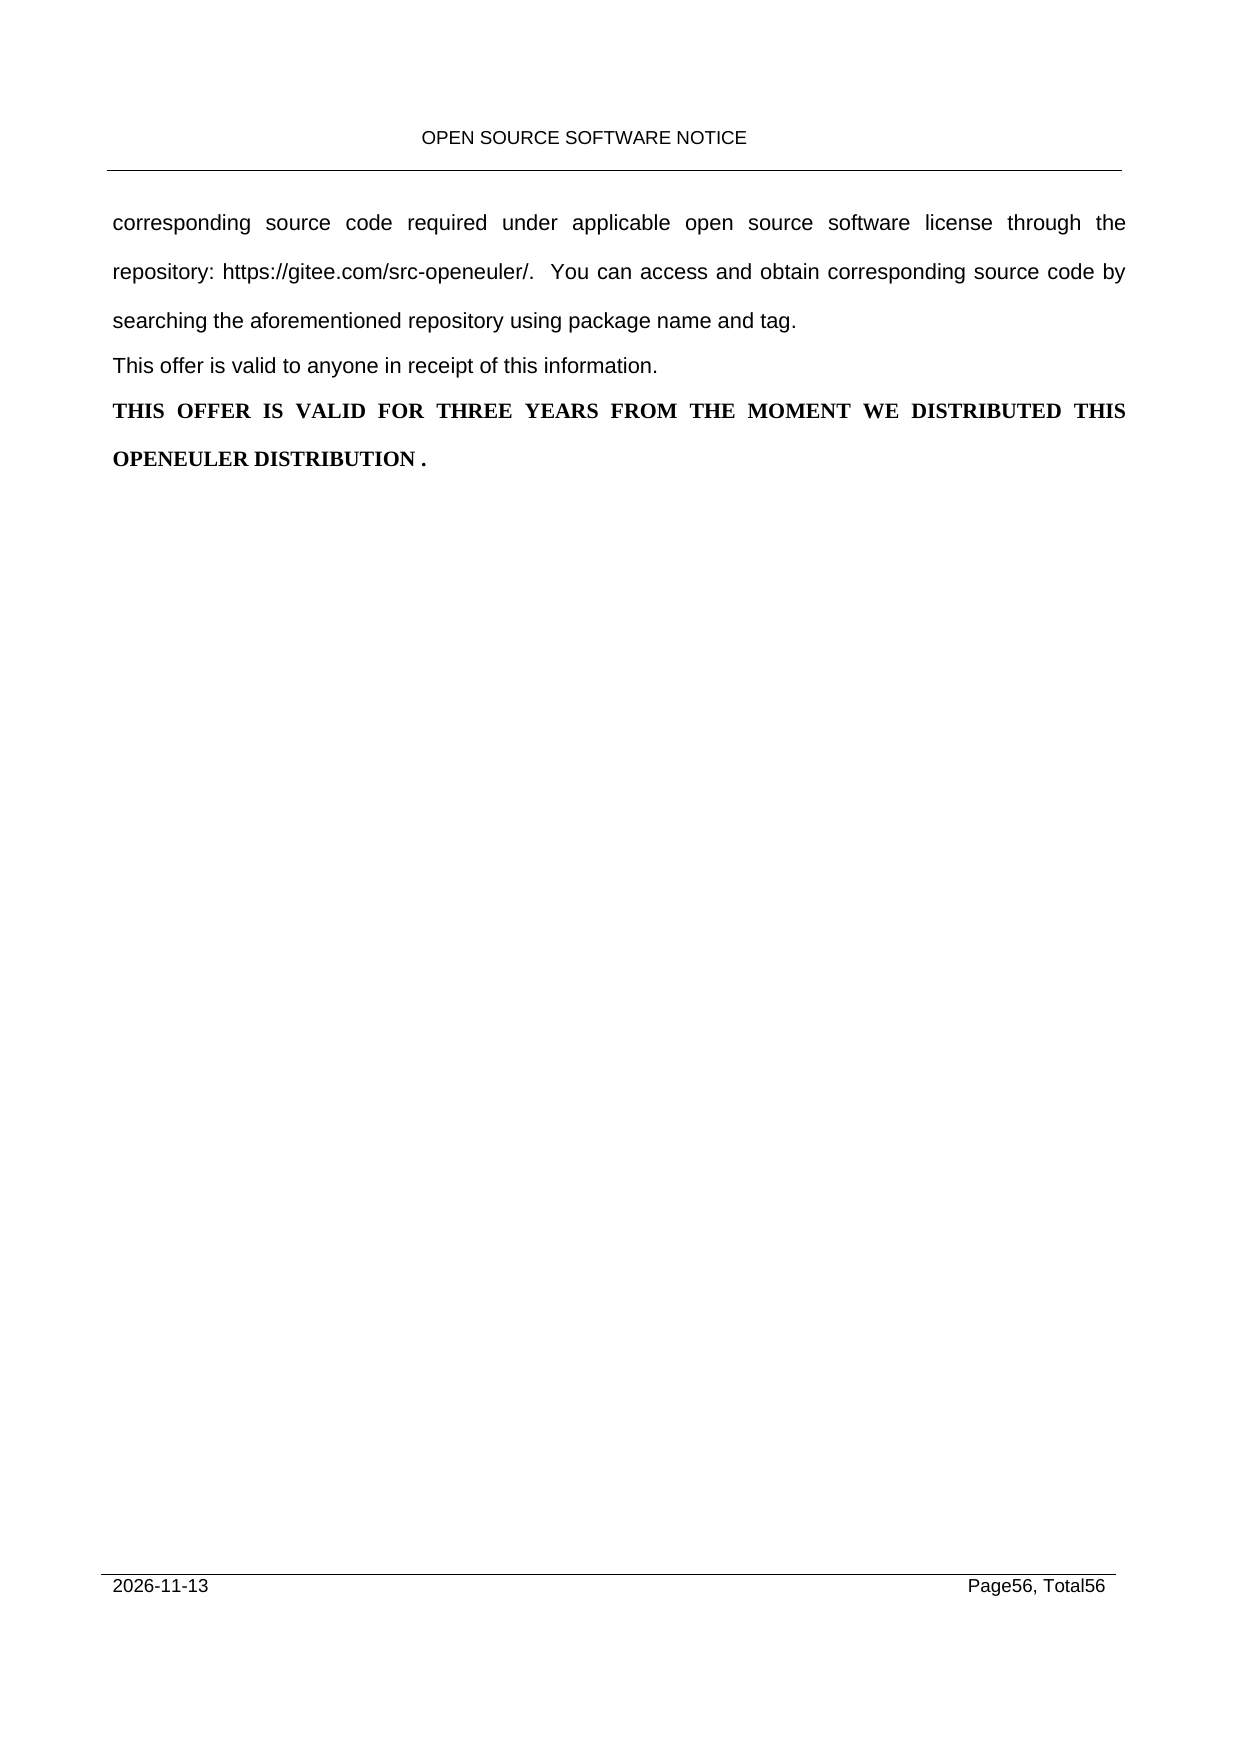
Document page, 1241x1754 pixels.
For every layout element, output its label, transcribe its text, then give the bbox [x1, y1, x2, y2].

text This offer is valid to anyone in receipt of this information. [112, 349, 1128, 381]
text THIS OFFER IS VALID FOR THREE YEARS FROM THE MOMENT WE DISTRIBUTED THIS OPENEULER DISTRIBUTION . [112, 394, 1128, 475]
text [112, 206, 1128, 336]
